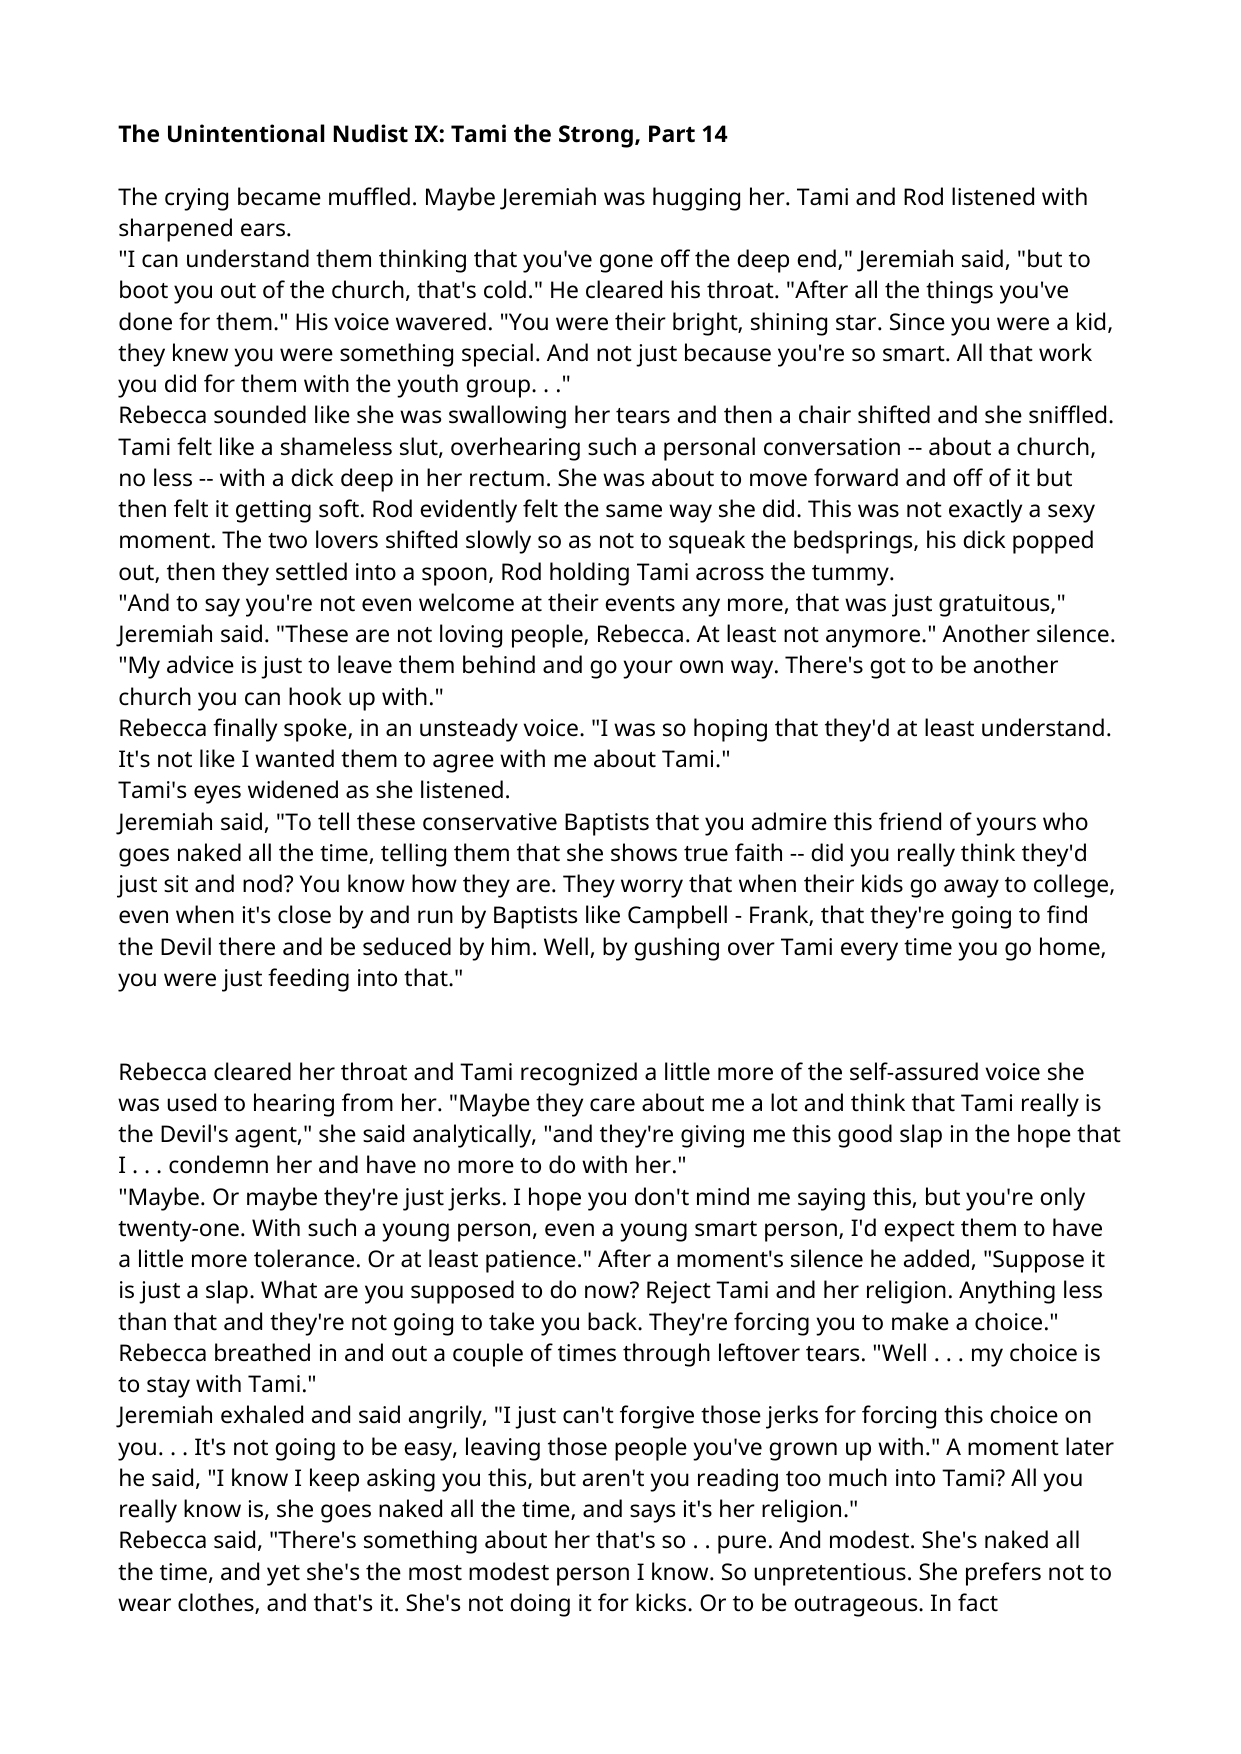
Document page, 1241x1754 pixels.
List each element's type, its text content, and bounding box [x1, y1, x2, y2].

text "Maybe. Or maybe they're just jerks. I hope you don't mind me saying this, but you're only twenty-one. With such a young person, even a young smart person, I'd expect them to have a little more tolerance. Or at least patience." After a moment's silence he added, "Suppose it is just a slap. What are you supposed to do now? Reject Tami and her religion. Anything less than that and they're not going to take you back. They're forcing you to make a choice." [118, 1181, 1122, 1337]
text Rebecca sounded like she was swallowing her tears and then a chair shifted and she sniffled. [118, 399, 1122, 431]
text Rebecca finally spoke, in an unsteady voice. "I was so hoping that they'd at least understand. It's not like I wanted them to agree with me about Tami." [118, 712, 1122, 774]
text Rebecca breathed in and out a couple of times through leftover tears. "Well . . . my choice is to stay with Tami." [118, 1337, 1122, 1399]
text Tami's eyes widened as she listened. [118, 774, 1122, 806]
text Rebecca cleared her throat and Tami recognized a little more of the self-assured voice she was used to hearing from her. "Maybe they care about me a lot and think that Tami really is the Devil's agent," she said analytically, "and they're giving me this good slap in the hope that I . . . condemn her and have no more to do with her." [118, 1056, 1122, 1181]
text The crying became muffled. Maybe Jeremiah was hugging her. Tami and Rod listened with sharpened ears. [118, 181, 1122, 243]
text The Unintentional Nudist IX: Tami the Strong, Part 14 [118, 118, 1122, 149]
text "And to say you're not even welcome at their events any more, that was just gratuitous," Jeremiah said. "These are not loving people, Rebecca. At least not anymore." Another silence. "My advice is just to leave them behind and go your own way. There's got to be another church you can hook up with." [118, 587, 1122, 712]
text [118, 1524, 1122, 1618]
text Jeremiah exhaled and said angrily, "I just can't forgive those jerks for forcing this choice on you. . . It's not going to be easy, leaving those people you've grown up with." A moment later he said, "I know I keep asking you this, but aren't you reading too much into Tami? All you really know is, she goes naked all the time, and says it's her religion." [118, 1399, 1122, 1524]
text Jeremiah said, "To tell these conservative Baptists that you admire this friend of yours who goes naked all the time, telling them that she shows true faith -- did you really think they'd just sit and nod? You know how they are. They worry that when their kids go away to college, even when it's close by and run by Baptists like Campbell - Frank, that they're going to find the Devil there and be seduced by him. Well, by gushing over Tami every time you go home, you were just feeding into that." [118, 806, 1122, 1056]
text Tami felt like a shameless slut, overhearing such a personal conversation -- about a church, no less -- with a dick deep in her rectum. She was about to move forward and off of it but then felt it getting soft. Rod evidently felt the same way she did. This was not exactly a sexy moment. The two lovers shifted slowly so as not to squeak the bedsprings, his dick popped out, then they settled into a spoon, Rod holding Tami across the tummy. [118, 431, 1122, 587]
text "I can understand them thinking that you've gone off the deep end," Jeremiah said, "but to boot you out of the church, that's cold." He cleared his throat. "After all the things you've done for them." His voice wavered. "You were their bright, shining star. Since you were a kid, they knew you were something special. And not just because you're so smart. All that work you did for them with the youth group. . ." [118, 243, 1122, 399]
